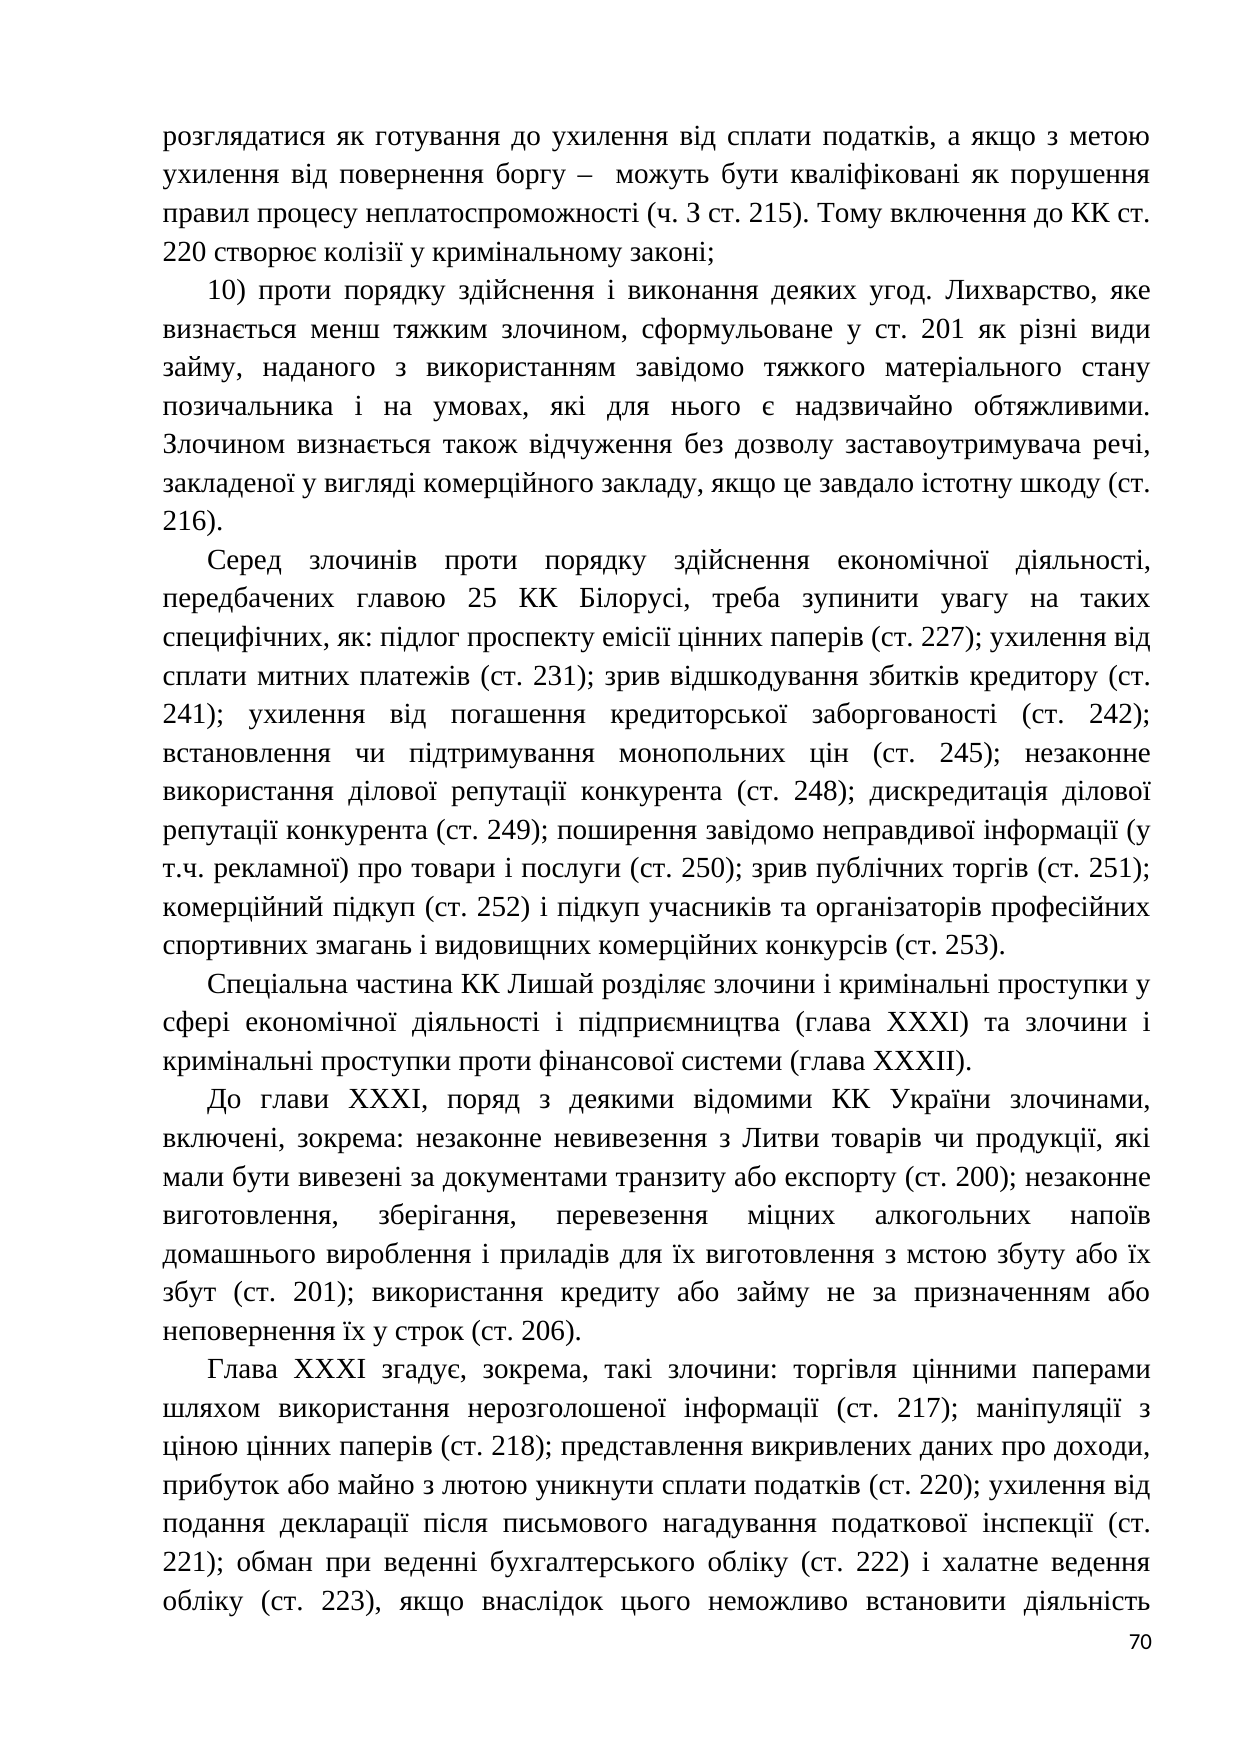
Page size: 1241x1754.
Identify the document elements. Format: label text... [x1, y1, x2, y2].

text Серед злочинів проти порядку здійснення економічної діяльності, передбачених главою 25 КК Білорусі, треба зупинити увагу на таких специфічних, як: підлог проспекту емісії цінних паперів (ст. 227); ухилення від сплати митних платежів (ст. 231); зрив відшкодування збитків кредитору (ст. 241); ухилення від погашення кредиторської заборгованості (ст. 242); встановлення чи підтримування монопольних цін (ст. 245); незаконне використання ділової репутації конкурента (ст. 248); дискредитація ділової репутації конкурента (ст. 249); поширення завідомо неправдивої інформації (у т.ч. рекламної) про товари і послуги (ст. 250); зрив публічних торгів (ст. 251); комерційний підкуп (ст. 252) і підкуп учасників та організаторів професійних спортивних змагань і видовищних комерційних конкурсів (ст. 253). [162, 542, 1152, 961]
text До глави XXXI, поряд з деякими відомими КК України злочинами, включені, зокрема: незаконне невивезення з Литви товарів чи продукції, які мали бути вивезені за документами транзиту або експорту (ст. 200); незаконне виготовлення, зберігання, перевезення міцних алкогольних напоїв домашнього вироблення і приладів для їх виготовлення з мстою збуту або їх збут (ст. 201); використання кредиту або займу не за призначенням або неповернення їх у строк (ст. 206). [162, 1082, 1152, 1346]
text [162, 1351, 1152, 1616]
text Спеціальна частина КК Лишай розділяє злочини і кримінальні проступки у сфері економічної діяльності і підприємництва (глава XXXI) та злочини і кримінальні проступки проти фінансової системи (глава XXXII). [162, 966, 1152, 1077]
text 10) проти порядку здійснення і виконання деяких угод. Лихварство, яке визнається менш тяжким злочином, сформульоване у ст. 201 як різні види займу, наданого з використанням завідомо тяжкого матеріального стану позичальника і на умовах, які для нього є надзвичайно обтяжливими. Злочином визнається також відчуження без дозволу заставоутримувача речі, закладеної у вигляді комерційного закладу, якщо це завдало істотну шкоду (ст. 216). [162, 272, 1152, 537]
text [162, 118, 1152, 267]
